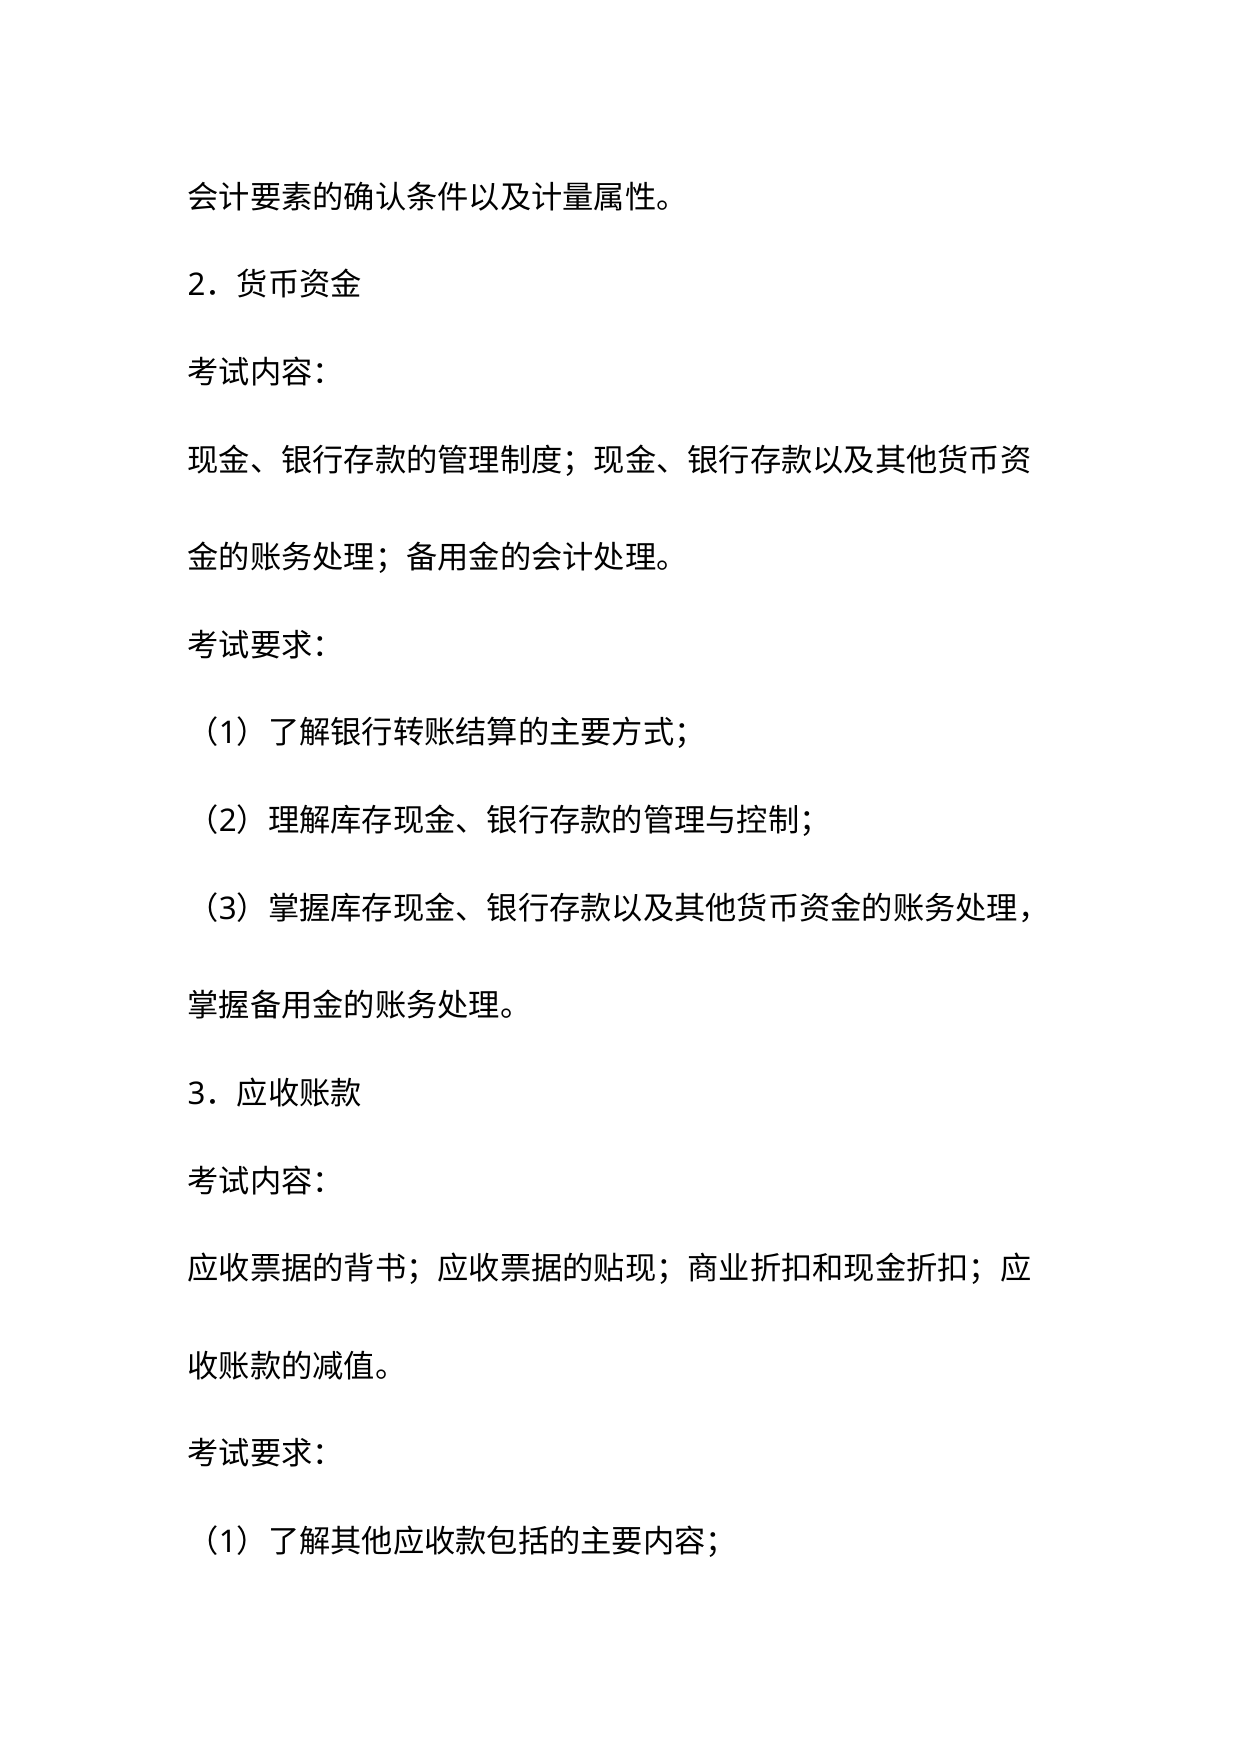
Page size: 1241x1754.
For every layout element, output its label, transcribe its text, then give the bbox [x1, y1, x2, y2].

text （2）理解库存现金、银行存款的管理与控制； [187, 785, 1053, 850]
text （1）了解其他应收款包括的主要内容； [187, 1506, 1053, 1571]
text （1）了解银行转账结算的主要方式； [187, 698, 1053, 763]
text 考试内容： [187, 337, 1053, 402]
text 考试内容： [187, 1146, 1053, 1211]
text 考试要求： [187, 610, 1053, 675]
text （3）掌握库存现金、银行存款以及其他货币资金的账务处理，掌握备用金的账务处理。 [187, 873, 1053, 1036]
text 现金、银行存款的管理制度；现金、银行存款以及其他货币资金的账务处理；备用金的会计处理。 [187, 425, 1053, 587]
text 考试要求： [187, 1418, 1053, 1483]
text 2．货币资金 [187, 249, 1053, 314]
text 应收票据的背书；应收票据的贴现；商业折扣和现金折扣；应收账款的减值。 [187, 1233, 1053, 1396]
text 3．应收账款 [187, 1058, 1053, 1123]
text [187, 162, 1053, 227]
